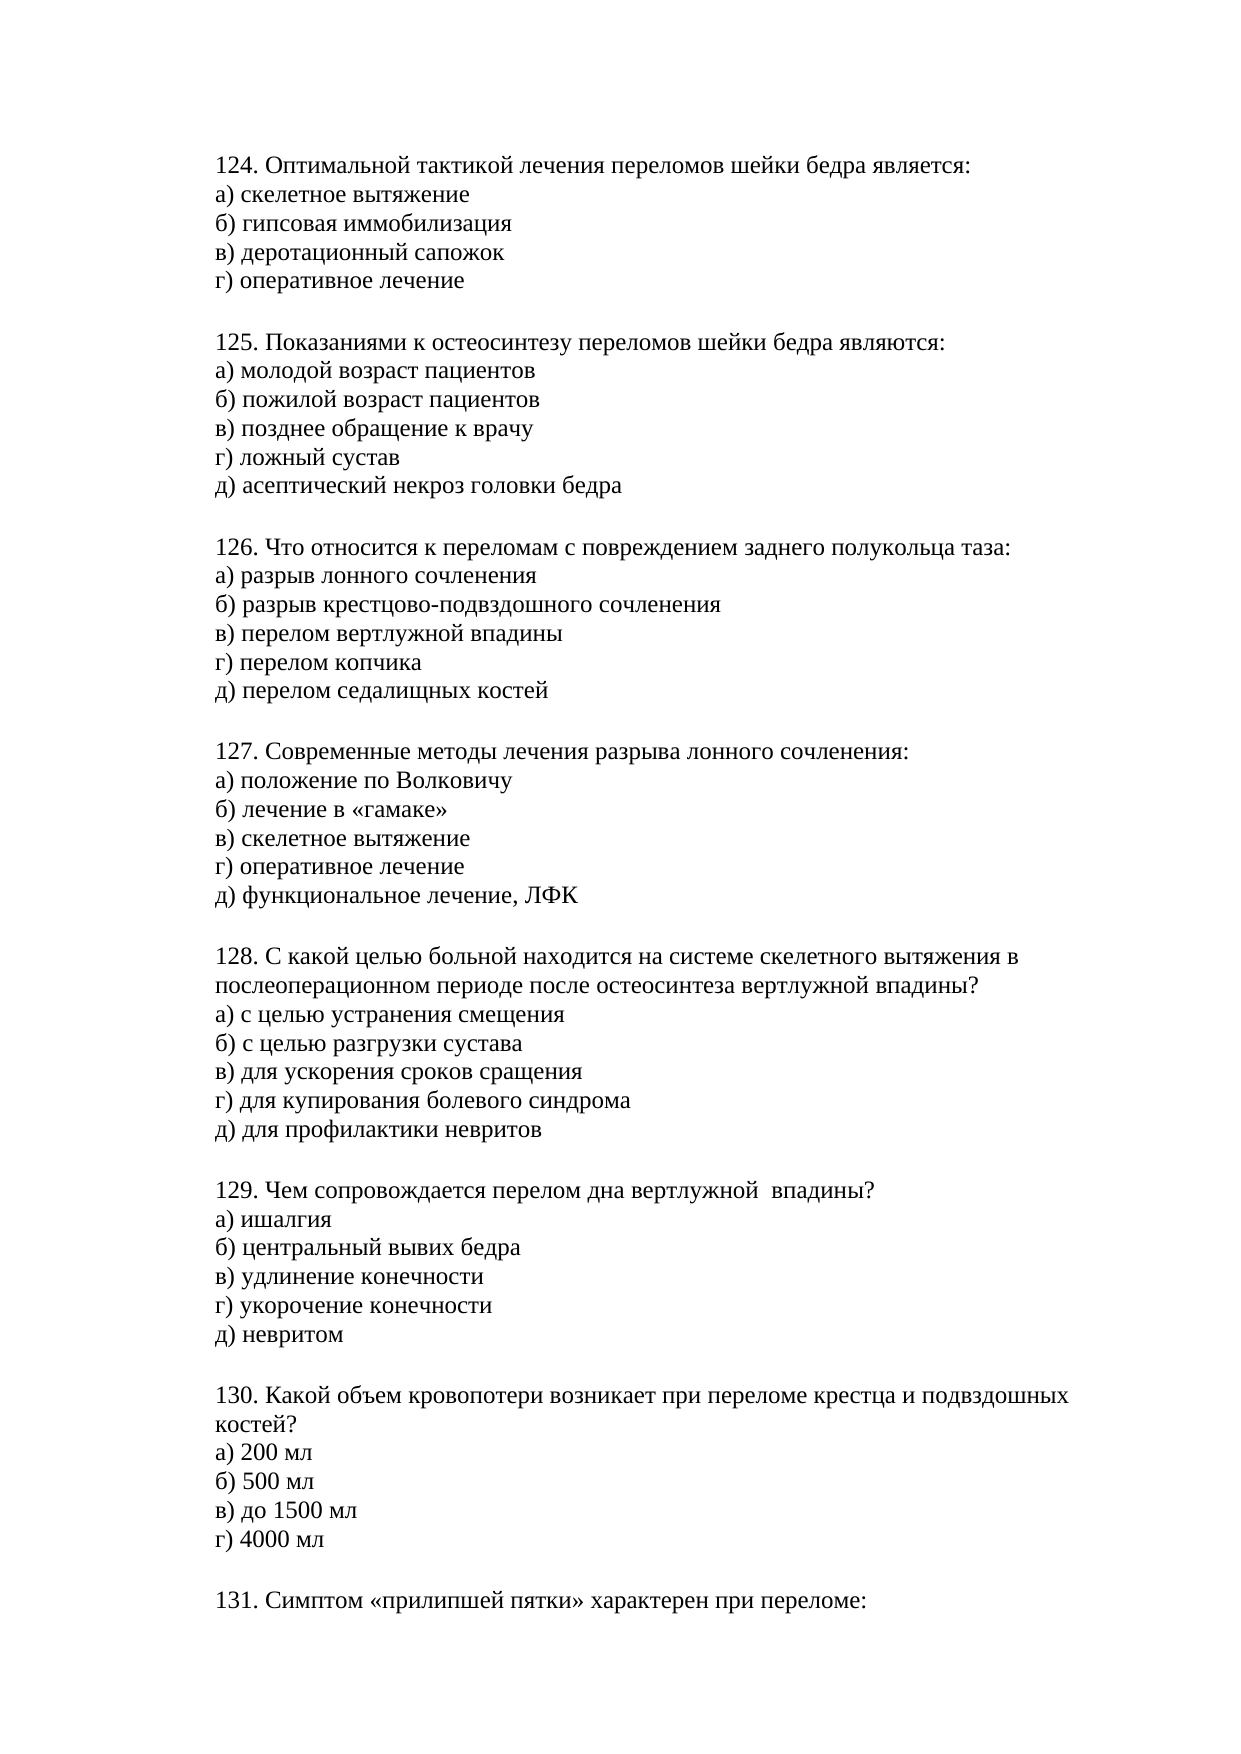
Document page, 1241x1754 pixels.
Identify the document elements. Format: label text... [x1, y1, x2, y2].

text д) перелом седалищных костей [215, 675, 1152, 704]
text в) удлинение конечности [215, 1261, 1152, 1290]
text а) положение по Волковичу [215, 765, 1152, 794]
text в) перелом вертлужной впадины [215, 618, 1152, 647]
text а) молодой возраст пациентов [215, 355, 1152, 384]
text 129. Чем сопровождается перелом дна вертлужной впадины? [215, 1175, 1152, 1204]
text 131. Симптом «прилипшей пятки» характерен при переломе: [215, 1585, 1152, 1613]
text а) ишалгия [215, 1204, 1152, 1232]
text д) для профилактики невритов [215, 1114, 1152, 1143]
text 124. Оптимальной тактикой лечения переломов шейки бедра является: [215, 151, 1152, 179]
text г) перелом копчика [215, 647, 1152, 675]
text 126. Что относится к переломам с повреждением заднего полукольца таза: [215, 532, 1152, 560]
text 127. Современные методы лечения разрыва лонного сочленения: [215, 736, 1152, 765]
text г) оперативное лечение [215, 266, 1152, 294]
text а) с целью устранения смещения [215, 999, 1152, 1028]
text б) 500 мл [215, 1466, 1152, 1495]
text 130. Какой объем кровопотери возникает при переломе крестца и подвздошных костей? [215, 1380, 1152, 1437]
text б) с целью разгрузки сустава [215, 1028, 1152, 1056]
text 128. С какой целью больной находится на системе скелетного вытяжения в послеоперационном периоде после остеосинтеза вертлужной впадины? [215, 941, 1152, 999]
text б) центральный вывих бедра [215, 1232, 1152, 1261]
text в) деротационный сапожок [215, 237, 1152, 266]
text г) 4000 мл [215, 1524, 1152, 1552]
text а) 200 мл [215, 1437, 1152, 1466]
text в) до 1500 мл [215, 1495, 1152, 1524]
text в) позднее обращение к врачу [215, 413, 1152, 442]
text в) для ускорения сроков сращения [215, 1056, 1152, 1085]
text а) разрыв лонного сочленения [215, 560, 1152, 589]
text г) оперативное лечение [215, 851, 1152, 880]
text б) гипсовая иммобилизация [215, 208, 1152, 237]
text г) для купирования болевого синдрома [215, 1085, 1152, 1114]
text в) скелетное вытяжение [215, 823, 1152, 851]
text б) пожилой возраст пациентов [215, 384, 1152, 413]
text б) лечение в «гамаке» [215, 794, 1152, 823]
text д) асептический некроз головки бедра [215, 470, 1152, 499]
text 125. Показаниями к остеосинтезу переломов шейки бедра являются: [215, 327, 1152, 355]
text г) ложный сустав [215, 442, 1152, 470]
text г) укорочение конечности [215, 1290, 1152, 1319]
text б) разрыв крестцово-подвздошного сочленения [215, 589, 1152, 618]
text д) невритом [215, 1319, 1152, 1347]
text а) скелетное вытяжение [215, 179, 1152, 208]
text д) функциональное лечение, ЛФК [215, 880, 1152, 909]
